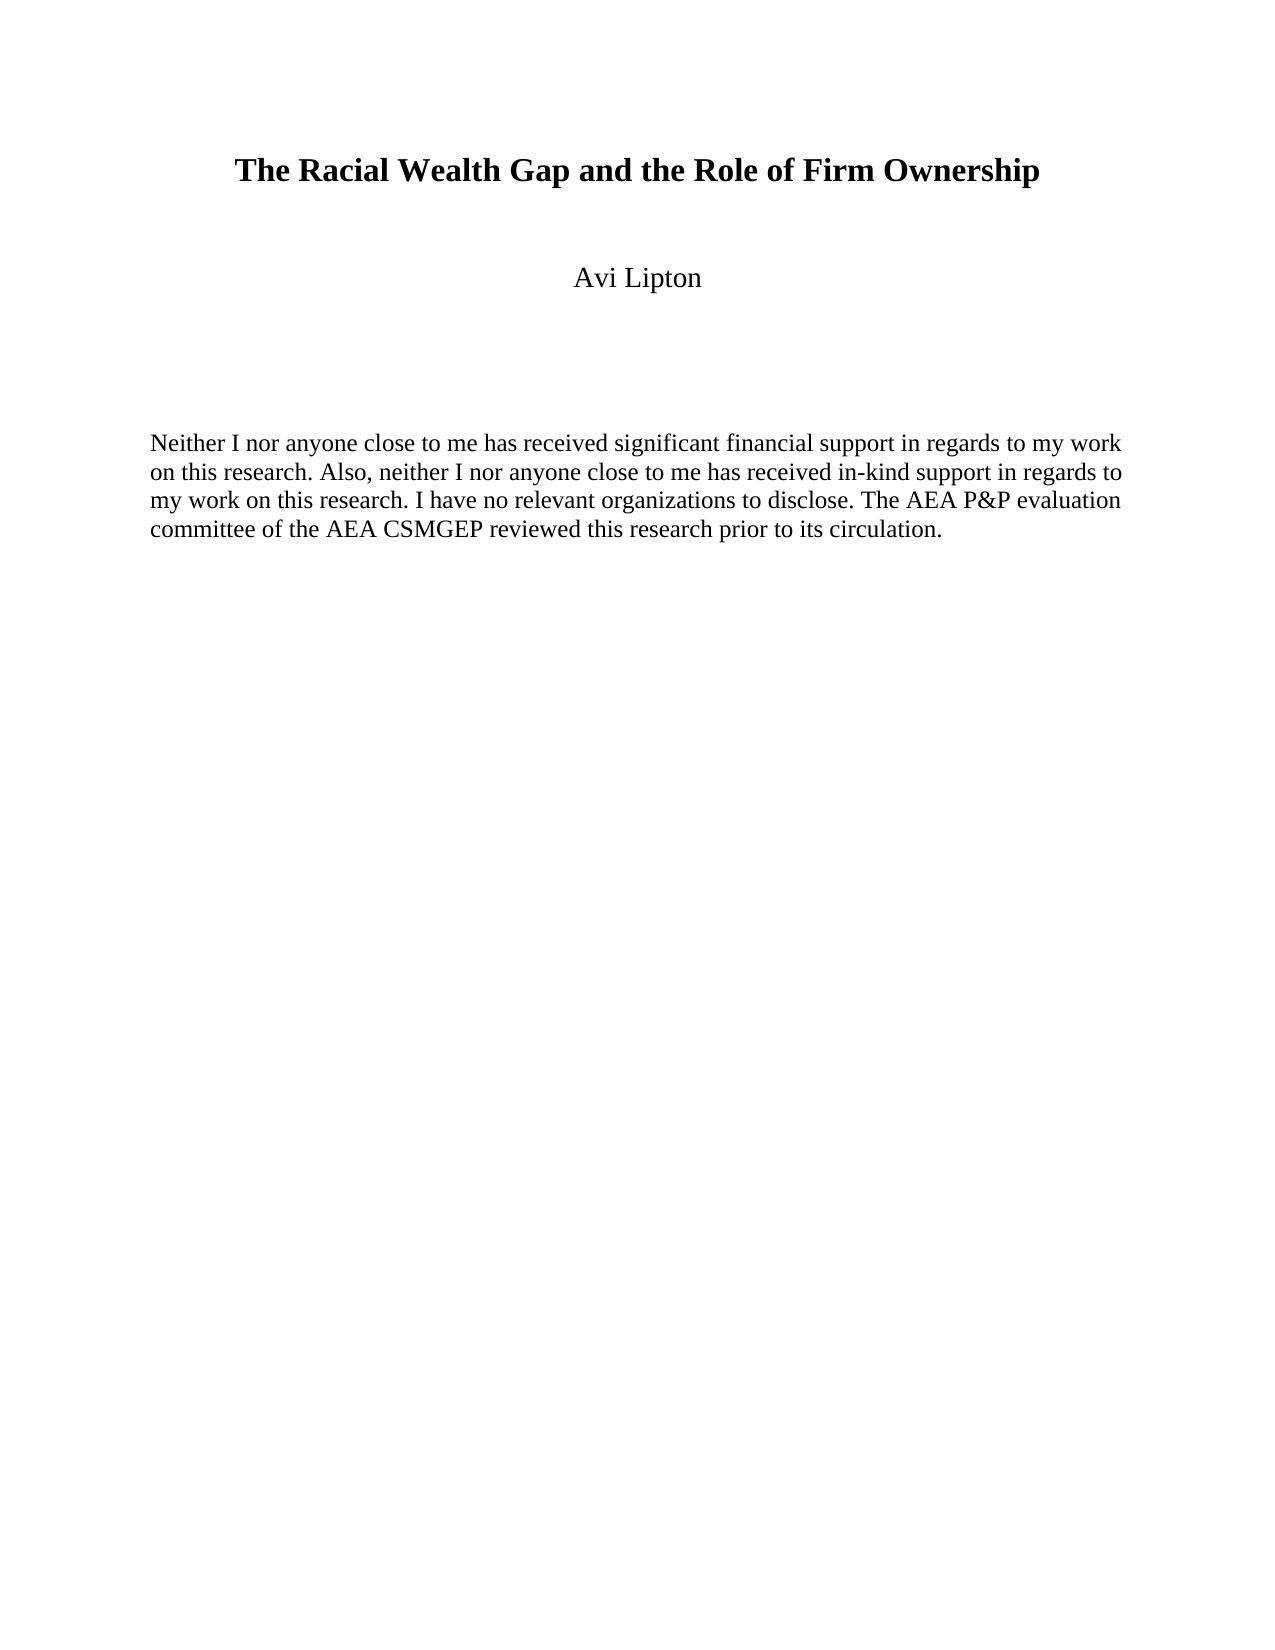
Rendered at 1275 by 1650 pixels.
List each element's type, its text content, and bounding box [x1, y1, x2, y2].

text Avi Lipton [150, 260, 1125, 294]
text Neither I nor anyone close to me has received significant financial support in regards to my work on this research. Also, neither I nor anyone close to me has received in-kind support in regards to my work on this research. I have no relevant organizations to disclose. The AEA P&P evaluation committee of the AEA CSMGEP reviewed this research prior to its circulation. [150, 428, 1125, 543]
text The Racial Wealth Gap and the Role of Firm Ownership [150, 150, 1125, 188]
